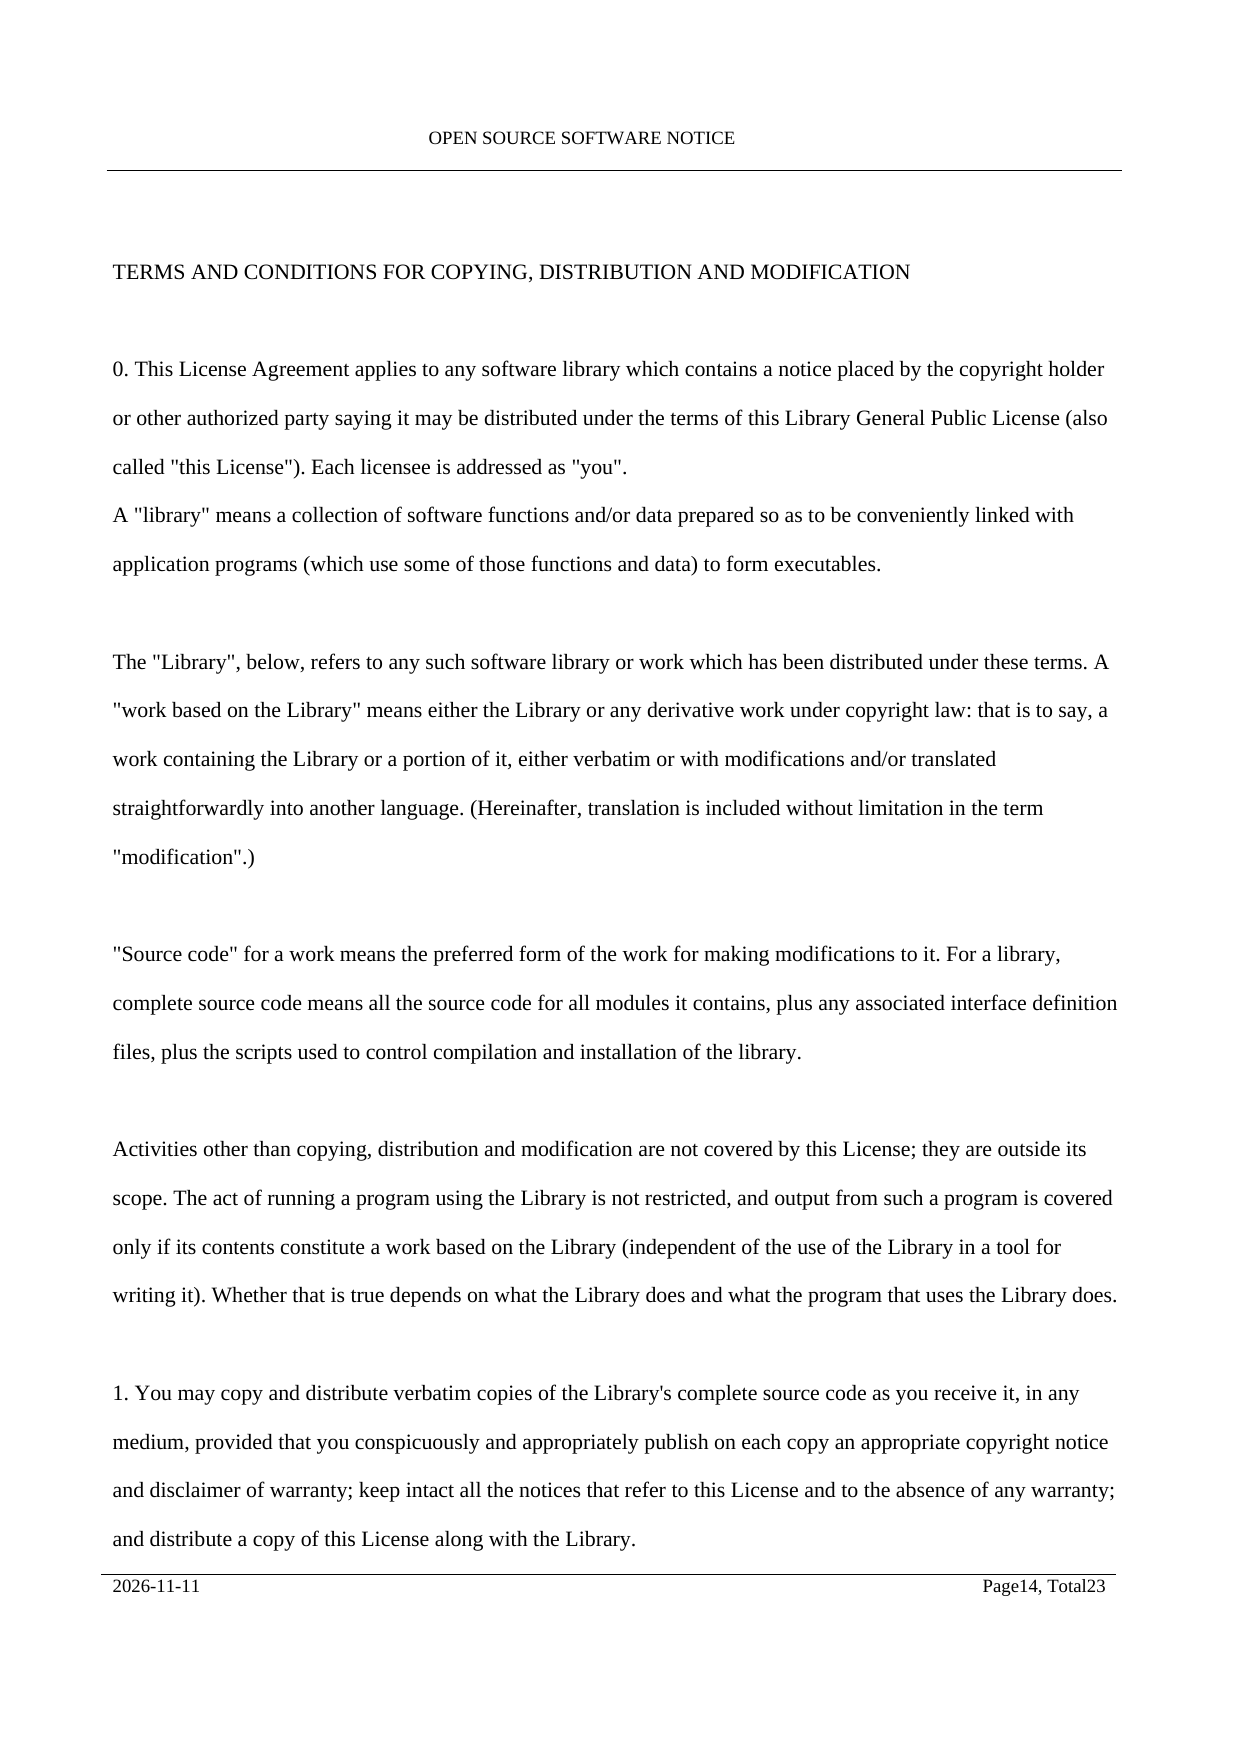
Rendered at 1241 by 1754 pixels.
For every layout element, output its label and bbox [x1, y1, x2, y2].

text [112, 206, 1128, 1555]
